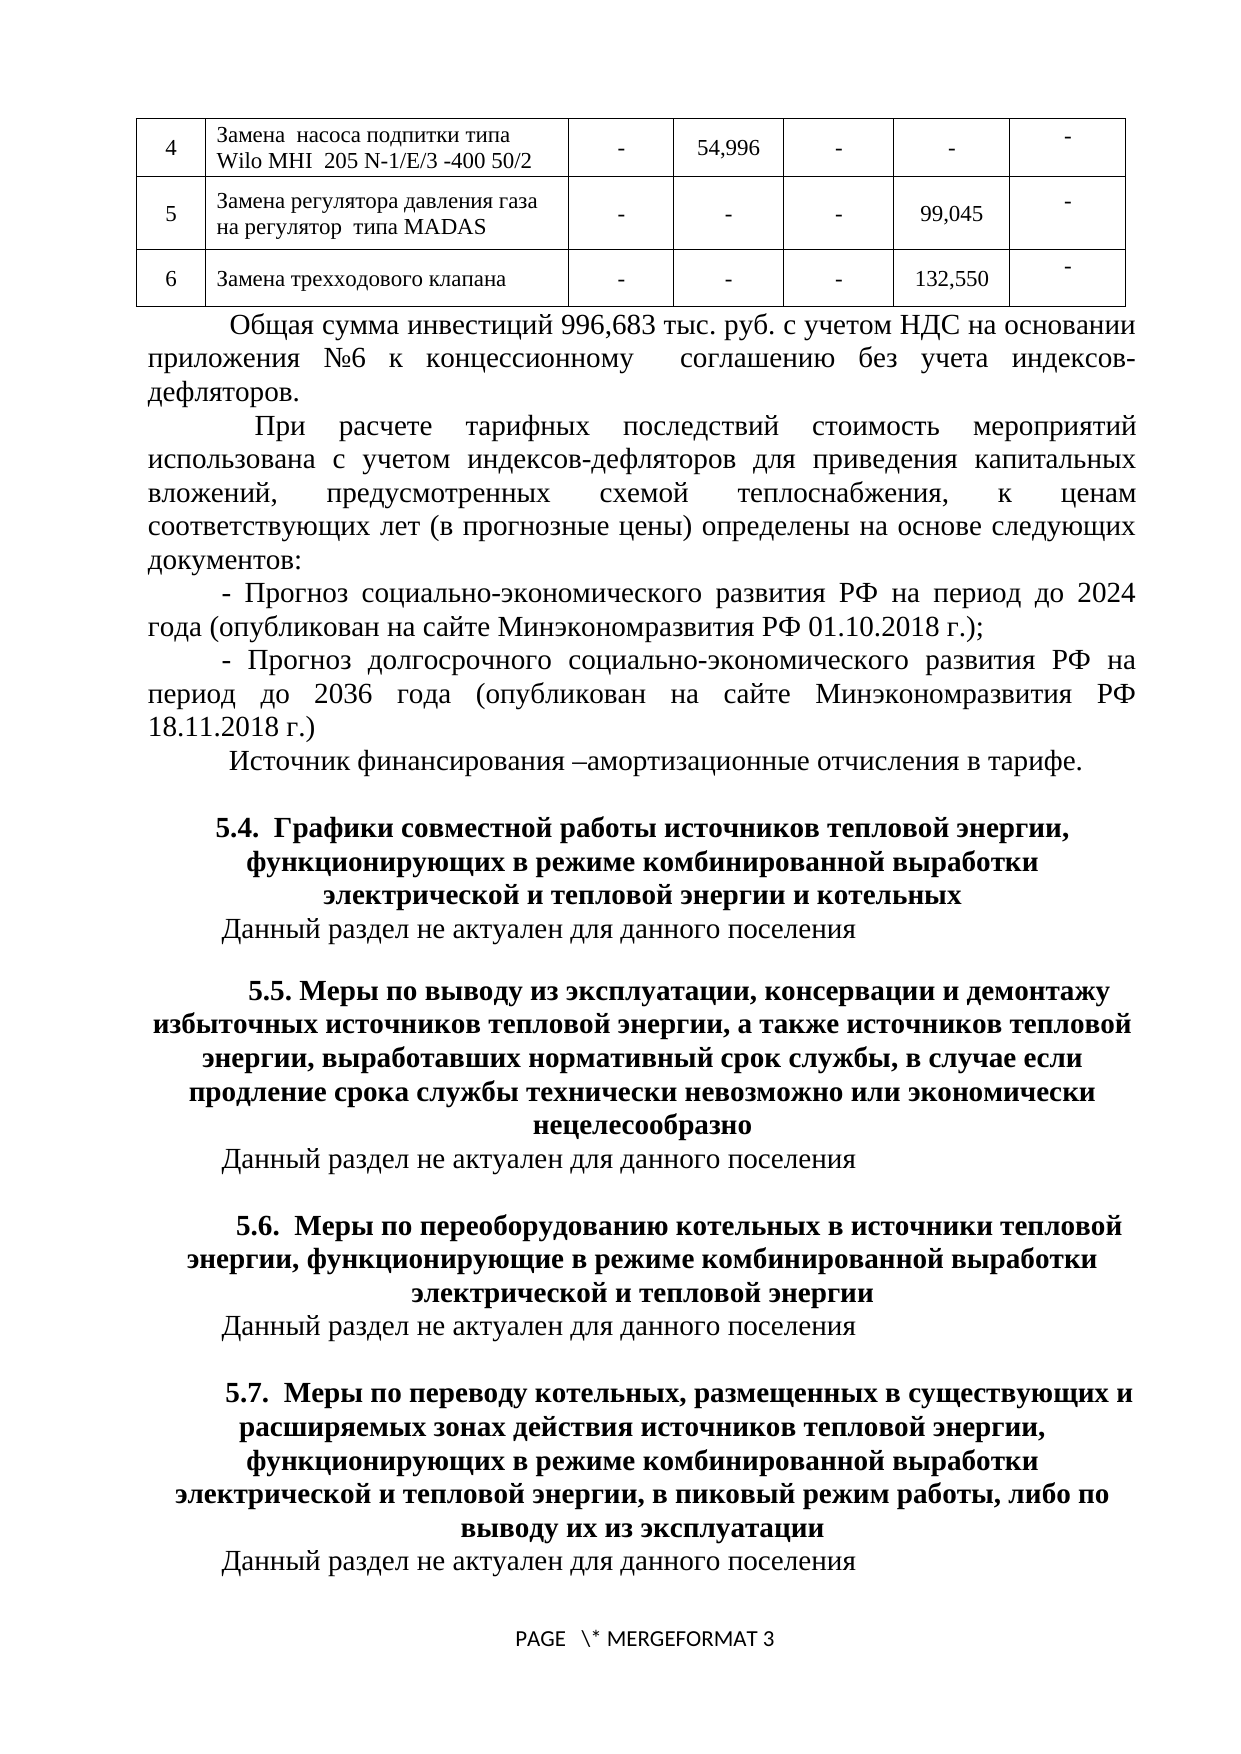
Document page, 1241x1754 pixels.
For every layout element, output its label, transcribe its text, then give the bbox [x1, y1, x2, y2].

table_cell Замена насоса подпитки типа Wilo MHI 205 N-1/E/3 -400 50/2 [206, 119, 568, 176]
table_cell - [894, 119, 1009, 176]
text 5.7. Меры по переводу котельных, размещенных в существующих и расширяемых зонах действия источников тепловой энергии, функционирующих в режиме комбинированной выработки электрической и тепловой энергии, в пиковый режим работы, либо по выводу их из эксплуатации [148, 1376, 1137, 1543]
table_cell - [784, 177, 893, 249]
table_cell - [569, 177, 673, 249]
table_cell - [1010, 119, 1125, 176]
table_cell - [569, 119, 673, 176]
text Данный раздел не актуален для данного поселения [148, 1141, 1137, 1174]
table_cell 5 [137, 177, 205, 249]
text Данный раздел не актуален для данного поселения [148, 1543, 1137, 1577]
table_cell 132,550 [894, 250, 1009, 306]
text - Прогноз долгосрочного социально-экономического развития РФ на период до 2036 года (опубликован на сайте Минэкономразвития РФ 18.11.2018 г.) [148, 642, 1137, 743]
text Общая сумма инвестиций 996,683 тыс. руб. с учетом НДС на основании приложения №6 к концессионному соглашению без учета индексов-дефляторов. [148, 307, 1137, 408]
text 5.4. Графики совместной работы источников тепловой энергии, функционирующих в режиме комбинированной выработки электрической и тепловой энергии и котельных [148, 810, 1137, 911]
table_cell - [1010, 177, 1125, 249]
text 5.5. Меры по выводу из эксплуатации, консервации и демонтажу избыточных источников тепловой энергии, а также источников тепловой энергии, выработавших нормативный срок службы, в случае если продление срока службы технически невозможно или экономически нецелесообразно [148, 973, 1137, 1141]
table_cell Замена регулятора давления газа на регулятор типа MADAS [206, 177, 568, 249]
text Данный раздел не актуален для данного поселения [148, 1308, 1137, 1342]
table_cell - [1010, 250, 1125, 306]
table_cell Замена трехходового клапана [206, 250, 568, 306]
table_cell - [674, 177, 783, 249]
table_cell - [569, 250, 673, 306]
table_cell - [784, 119, 893, 176]
text Источник финансирования –амортизационные отчисления в тарифе. [148, 743, 1137, 777]
table_cell 6 [137, 250, 205, 306]
text 5.6. Меры по переоборудованию котельных в источники тепловой энергии, функционирующие в режиме комбинированной выработки электрической и тепловой энергии [148, 1208, 1137, 1308]
table_cell 54,996 [674, 119, 783, 176]
text - Прогноз социально-экономического развития РФ на период до 2024 года (опубликован на сайте Минэкономразвития РФ 01.10.2018 г.); [148, 575, 1137, 642]
text При расчете тарифных последствий стоимость мероприятий использована с учетом индексов-дефляторов для приведения капитальных вложений, предусмотренных схемой теплоснабжения, к ценам соответствующих лет (в прогнозные цены) определены на основе следующих документов: [148, 408, 1137, 575]
table_cell 99,045 [894, 177, 1009, 249]
table_cell - [784, 250, 893, 306]
table_cell - [674, 250, 783, 306]
text Данный раздел не актуален для данного поселения [148, 911, 1137, 944]
table_cell 4 [137, 119, 205, 176]
